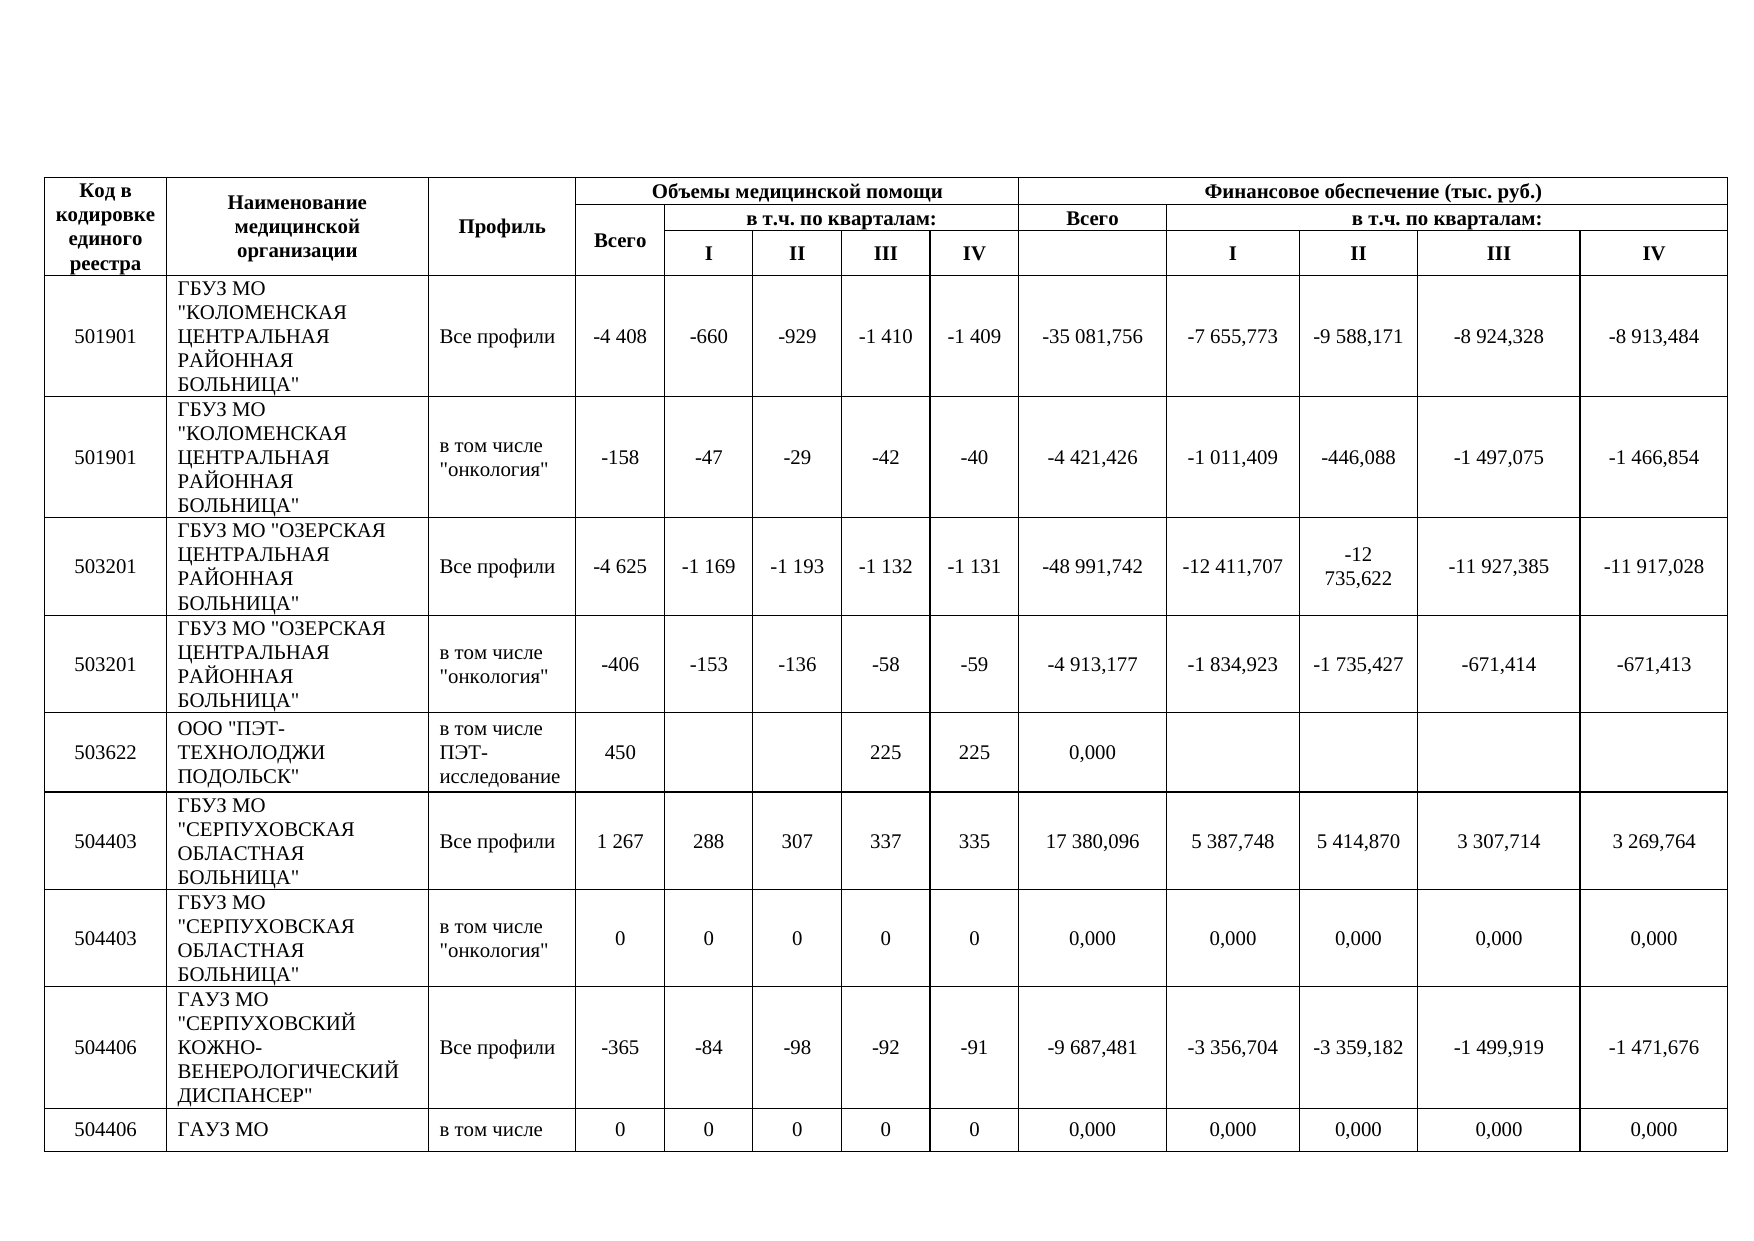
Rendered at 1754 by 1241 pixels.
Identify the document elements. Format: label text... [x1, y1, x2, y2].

table_cell 0,000 [1167, 890, 1299, 986]
table_cell -1 471,676 [1581, 987, 1727, 1107]
table_cell 0,000 [1019, 713, 1166, 791]
table_cell 504403 [45, 890, 166, 986]
table_cell -1 466,854 [1581, 397, 1727, 517]
table_header Объемы медицинской помощи [576, 178, 1018, 204]
table_cell -1 409 [931, 276, 1018, 396]
table_header Финансовое обеспечение (тыс. руб.) [1019, 178, 1727, 204]
table_cell 0 [665, 1109, 752, 1151]
table_cell в том числе "онкология" [429, 1109, 575, 1151]
table_cell 0,000 [1300, 890, 1417, 986]
table_cell 0 [842, 1109, 929, 1151]
table_cell 504403 [45, 793, 166, 889]
table_cell -158 [576, 397, 664, 517]
table_cell [753, 713, 841, 791]
table_cell 0 [931, 1109, 1018, 1151]
table_cell 0 [753, 890, 841, 986]
table_cell -11 917,028 [1581, 518, 1727, 614]
table_cell -1 499,919 [1418, 987, 1579, 1107]
table_cell в том числе "онкология" [429, 616, 575, 712]
table_cell 225 [931, 713, 1018, 791]
table_cell -47 [665, 397, 752, 517]
table_cell -9 687,481 [1019, 987, 1166, 1107]
table_cell 503622 [45, 713, 166, 791]
table_cell [1019, 231, 1166, 274]
table_cell II [753, 231, 841, 274]
table_cell 5 387,748 [1167, 793, 1299, 889]
table_cell -12 411,707 [1167, 518, 1299, 614]
table_cell -92 [842, 987, 929, 1107]
table_cell -91 [931, 987, 1018, 1107]
table_cell ГБУЗ МО "КОЛОМЕНСКАЯ ЦЕНТРАЛЬНАЯ РАЙОННАЯ БОЛЬНИЦА" [167, 276, 428, 396]
table_cell [1300, 713, 1417, 791]
table_cell -58 [842, 616, 929, 712]
table_cell ГБУЗ МО "КОЛОМЕНСКАЯ ЦЕНТРАЛЬНАЯ РАЙОННАЯ БОЛЬНИЦА" [167, 397, 428, 517]
table_cell 335 [931, 793, 1018, 889]
table_cell 3 307,714 [1418, 793, 1579, 889]
table_cell -59 [931, 616, 1018, 712]
table_cell 0,000 [1019, 890, 1166, 986]
table_cell IV [1581, 231, 1727, 274]
table_cell -4 408 [576, 276, 664, 396]
table_cell -136 [753, 616, 841, 712]
table_cell Все профили [429, 987, 575, 1107]
table_cell 0,000 [1581, 1109, 1727, 1151]
table_header Код в кодировке единого реестра [45, 178, 166, 274]
table_header Наименование медицинской организации [167, 178, 428, 274]
table_cell -1 131 [931, 518, 1018, 614]
table_cell ГАУЗ МО "СЕРПУХОВСКИЙ КОЖНО-ВЕНЕРОЛОГИЧЕСКИЙ ДИСПАНСЕР" [167, 1109, 428, 1151]
table_cell 0 [576, 1109, 664, 1151]
table_cell 501901 [45, 397, 166, 517]
table_cell [1418, 713, 1579, 791]
table_cell [1581, 713, 1727, 791]
table_cell 307 [753, 793, 841, 889]
table_cell 503201 [45, 518, 166, 614]
table_cell -446,088 [1300, 397, 1417, 517]
table_cell IV [931, 231, 1018, 274]
table_cell -29 [753, 397, 841, 517]
table_cell -1 497,075 [1418, 397, 1579, 517]
table_cell -1 132 [842, 518, 929, 614]
table_cell -3 359,182 [1300, 987, 1417, 1107]
table_cell -11 927,385 [1418, 518, 1579, 614]
table_cell 17 380,096 [1019, 793, 1166, 889]
table_cell -98 [753, 987, 841, 1107]
table_cell в том числе ПЭТ-исследование [429, 713, 575, 791]
table_cell -8 924,328 [1418, 276, 1579, 396]
table_cell ГБУЗ МО "ОЗЕРСКАЯ ЦЕНТРАЛЬНАЯ РАЙОННАЯ БОЛЬНИЦА" [167, 616, 428, 712]
table_cell 288 [665, 793, 752, 889]
table_cell 0,000 [1167, 1109, 1299, 1151]
table_cell ГБУЗ МО "ОЗЕРСКАЯ ЦЕНТРАЛЬНАЯ РАЙОННАЯ БОЛЬНИЦА" [167, 518, 428, 614]
table_cell ГБУЗ МО "СЕРПУХОВСКАЯ ОБЛАСТНАЯ БОЛЬНИЦА" [167, 890, 428, 986]
table_cell 450 [576, 713, 664, 791]
table_cell -4 421,426 [1019, 397, 1166, 517]
table_cell в том числе "онкология" [429, 397, 575, 517]
table_cell 337 [842, 793, 929, 889]
table_cell -153 [665, 616, 752, 712]
table_cell Все профили [429, 793, 575, 889]
table_cell 0 [931, 890, 1018, 986]
table_cell III [842, 231, 929, 274]
table_cell 5 414,870 [1300, 793, 1417, 889]
table_cell 0 [842, 890, 929, 986]
table_cell -3 356,704 [1167, 987, 1299, 1107]
table_cell 0 [665, 890, 752, 986]
table_cell 503201 [45, 616, 166, 712]
table_cell 0,000 [1581, 890, 1727, 986]
table_header Профиль [429, 178, 575, 274]
table_cell -48 991,742 [1019, 518, 1166, 614]
table_cell -4 625 [576, 518, 664, 614]
table_cell ГАУЗ МО "СЕРПУХОВСКИЙ КОЖНО-ВЕНЕРОЛОГИЧЕСКИЙ ДИСПАНСЕР" [167, 987, 428, 1107]
table_cell ГБУЗ МО "СЕРПУХОВСКАЯ ОБЛАСТНАЯ БОЛЬНИЦА" [167, 793, 428, 889]
table_cell Всего [576, 205, 664, 274]
table_cell -1 410 [842, 276, 929, 396]
table_cell -671,414 [1418, 616, 1579, 712]
table_cell Всего [1019, 205, 1166, 230]
table_cell в т.ч. по кварталам: [1167, 205, 1727, 230]
table_cell -929 [753, 276, 841, 396]
table_cell 0 [753, 1109, 841, 1151]
table_cell 0,000 [1019, 1109, 1166, 1151]
table_cell -660 [665, 276, 752, 396]
table_cell I [1167, 231, 1299, 274]
table_cell II [1300, 231, 1417, 274]
table_cell -12 735,622 [1300, 518, 1417, 614]
table_cell 1 267 [576, 793, 664, 889]
table_cell 504406 [45, 1109, 166, 1151]
table_cell 0,000 [1300, 1109, 1417, 1151]
table_cell -1 169 [665, 518, 752, 614]
table_cell -1 834,923 [1167, 616, 1299, 712]
table_cell ООО "ПЭТ-ТЕХНОЛОДЖИ ПОДОЛЬСК" [167, 713, 428, 791]
table_cell -4 913,177 [1019, 616, 1166, 712]
table_cell -35 081,756 [1019, 276, 1166, 396]
table_cell -406 [576, 616, 664, 712]
table_cell [1167, 713, 1299, 791]
table_cell -84 [665, 987, 752, 1107]
table_cell -9 588,171 [1300, 276, 1417, 396]
table_cell в том числе "онкология" [429, 890, 575, 986]
table_cell 504406 [45, 987, 166, 1107]
table_cell -42 [842, 397, 929, 517]
table_cell 0,000 [1418, 890, 1579, 986]
table_cell Все профили [429, 518, 575, 614]
table_cell 0,000 [1418, 1109, 1579, 1151]
table_cell 225 [842, 713, 929, 791]
table_cell [665, 713, 752, 791]
table_cell -1 011,409 [1167, 397, 1299, 517]
table_cell -7 655,773 [1167, 276, 1299, 396]
table_cell III [1418, 231, 1579, 274]
table_cell -1 735,427 [1300, 616, 1417, 712]
table_cell в т.ч. по кварталам: [665, 205, 1018, 230]
table_cell -40 [931, 397, 1018, 517]
table_cell 3 269,764 [1581, 793, 1727, 889]
table_cell 501901 [45, 276, 166, 396]
table_cell -671,413 [1581, 616, 1727, 712]
table_cell -8 913,484 [1581, 276, 1727, 396]
table_cell 0 [576, 890, 664, 986]
table_cell -1 193 [753, 518, 841, 614]
table_cell I [665, 231, 752, 274]
table_cell -365 [576, 987, 664, 1107]
table_cell Все профили [429, 276, 575, 396]
